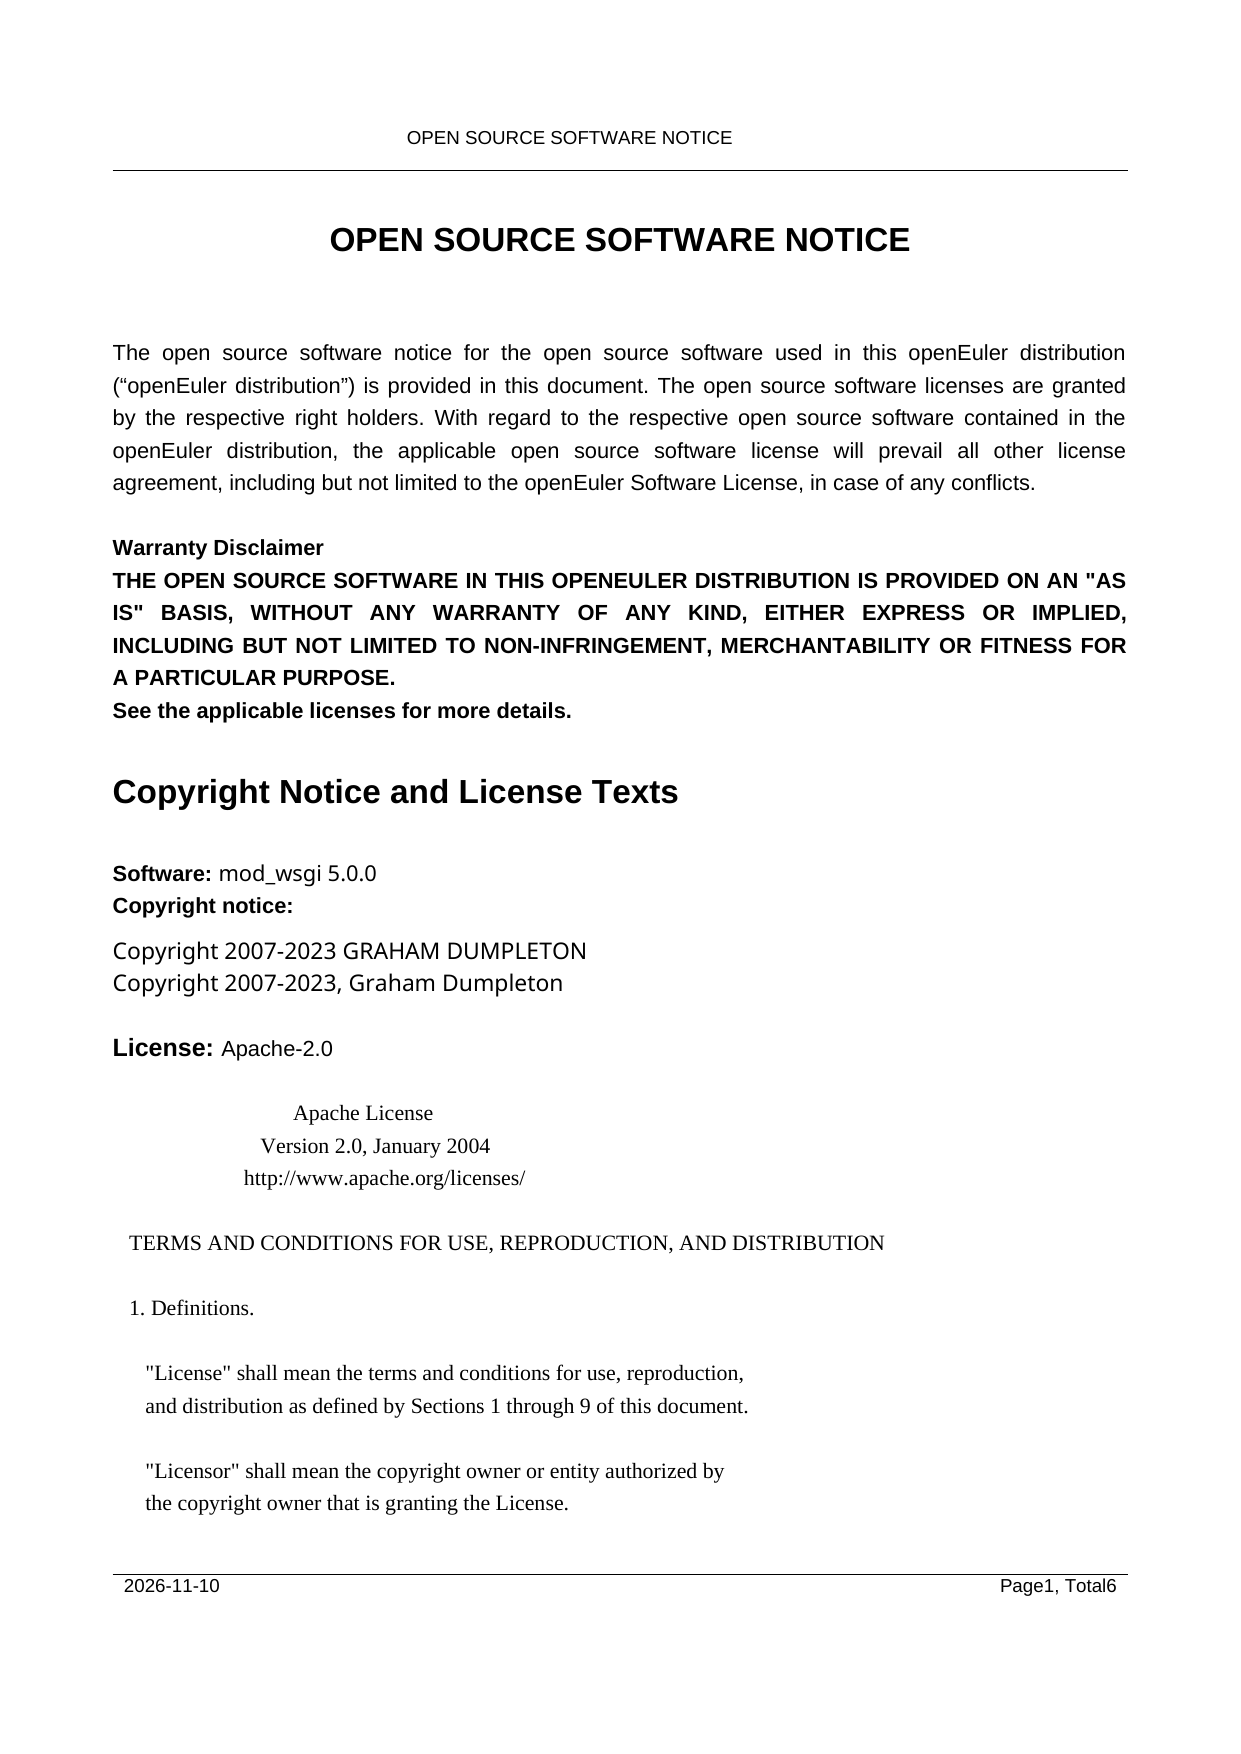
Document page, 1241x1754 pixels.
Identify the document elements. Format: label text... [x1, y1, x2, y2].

text Copyright notice: [112, 889, 1128, 921]
text Copyright Notice and License Texts [112, 759, 1128, 824]
text Warranty Disclaimer [112, 531, 1128, 564]
text Copyright 2007-2023 GRAHAM DUMPLETON Copyright 2007-2023, Graham Dumpleton [112, 934, 1128, 1031]
title Software: mod_wsgi 5.0.0 [112, 856, 1128, 889]
text The open source software notice for the open source software used in this openEuler distribution (“openEuler distribution”) is provided in this document. The open source software licenses are granted by the respective right holders. With regard to the respective open source software contained in the openEuler distribution, the applicable open source software license will prevail all other license agreement, including but not limited to the openEuler Software License, in case of any conflicts. [112, 336, 1128, 499]
text OPEN SOURCE SOFTWARE NOTICE [112, 206, 1128, 271]
text License: Apache-2.0 [112, 1031, 1128, 1064]
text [112, 1064, 1128, 1519]
text THE OPEN SOURCE SOFTWARE IN THIS OPENEULER DISTRIBUTION IS PROVIDED ON AN "AS IS" BASIS, WITHOUT ANY WARRANTY OF ANY KIND, EITHER EXPRESS OR IMPLIED, INCLUDING BUT NOT LIMITED TO NON-INFRINGEMENT, MERCHANTABILITY OR FITNESS FOR A PARTICULAR PURPOSE. See the applicable licenses for more details. [112, 564, 1128, 726]
